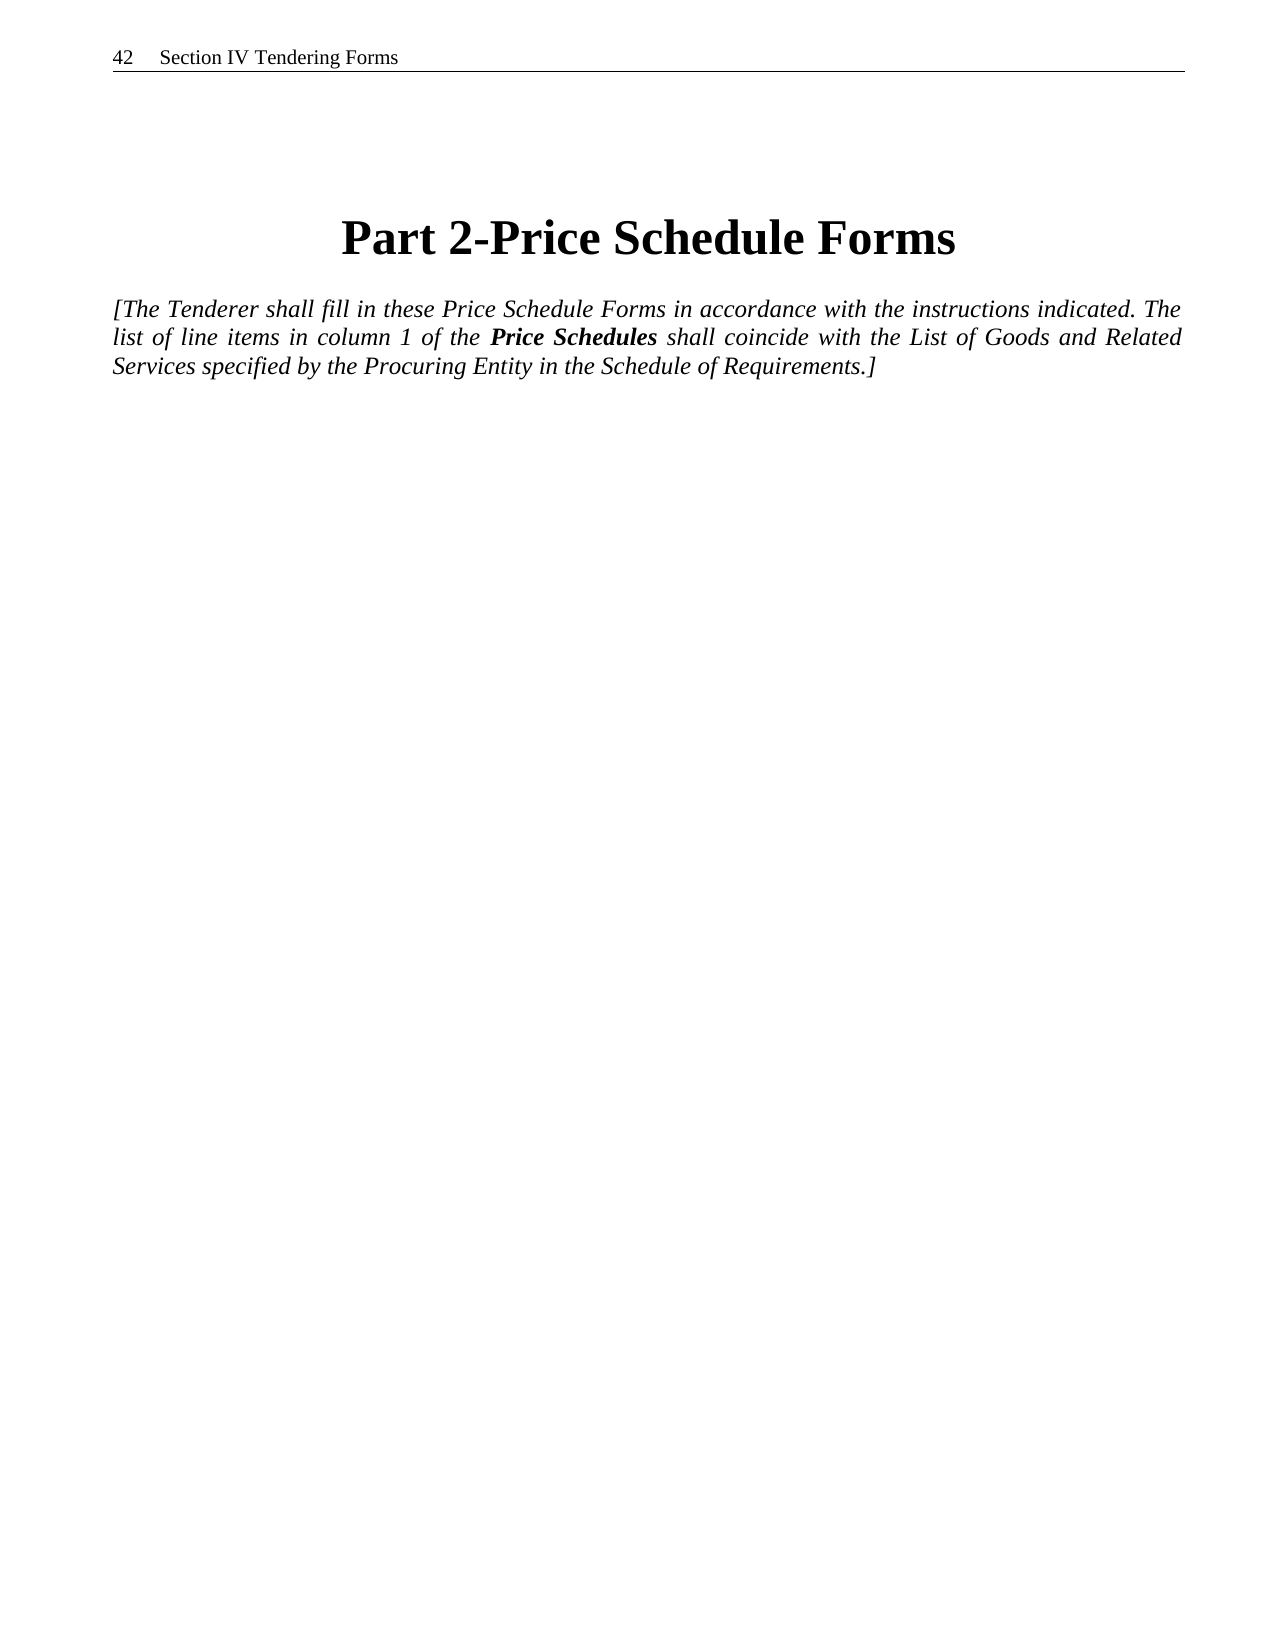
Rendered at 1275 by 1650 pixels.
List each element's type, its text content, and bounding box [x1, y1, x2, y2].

text [The Tenderer shall fill in these Price Schedule Forms in accordance with the instructions indicated. The list of line items in column 1 of the Price Schedules shall coincide with the List of Goods and Related Services specified by the Procuring Entity in the Schedule of Requirements.] [112, 294, 1185, 380]
title Part 2-Price Schedule Forms [112, 207, 1185, 265]
